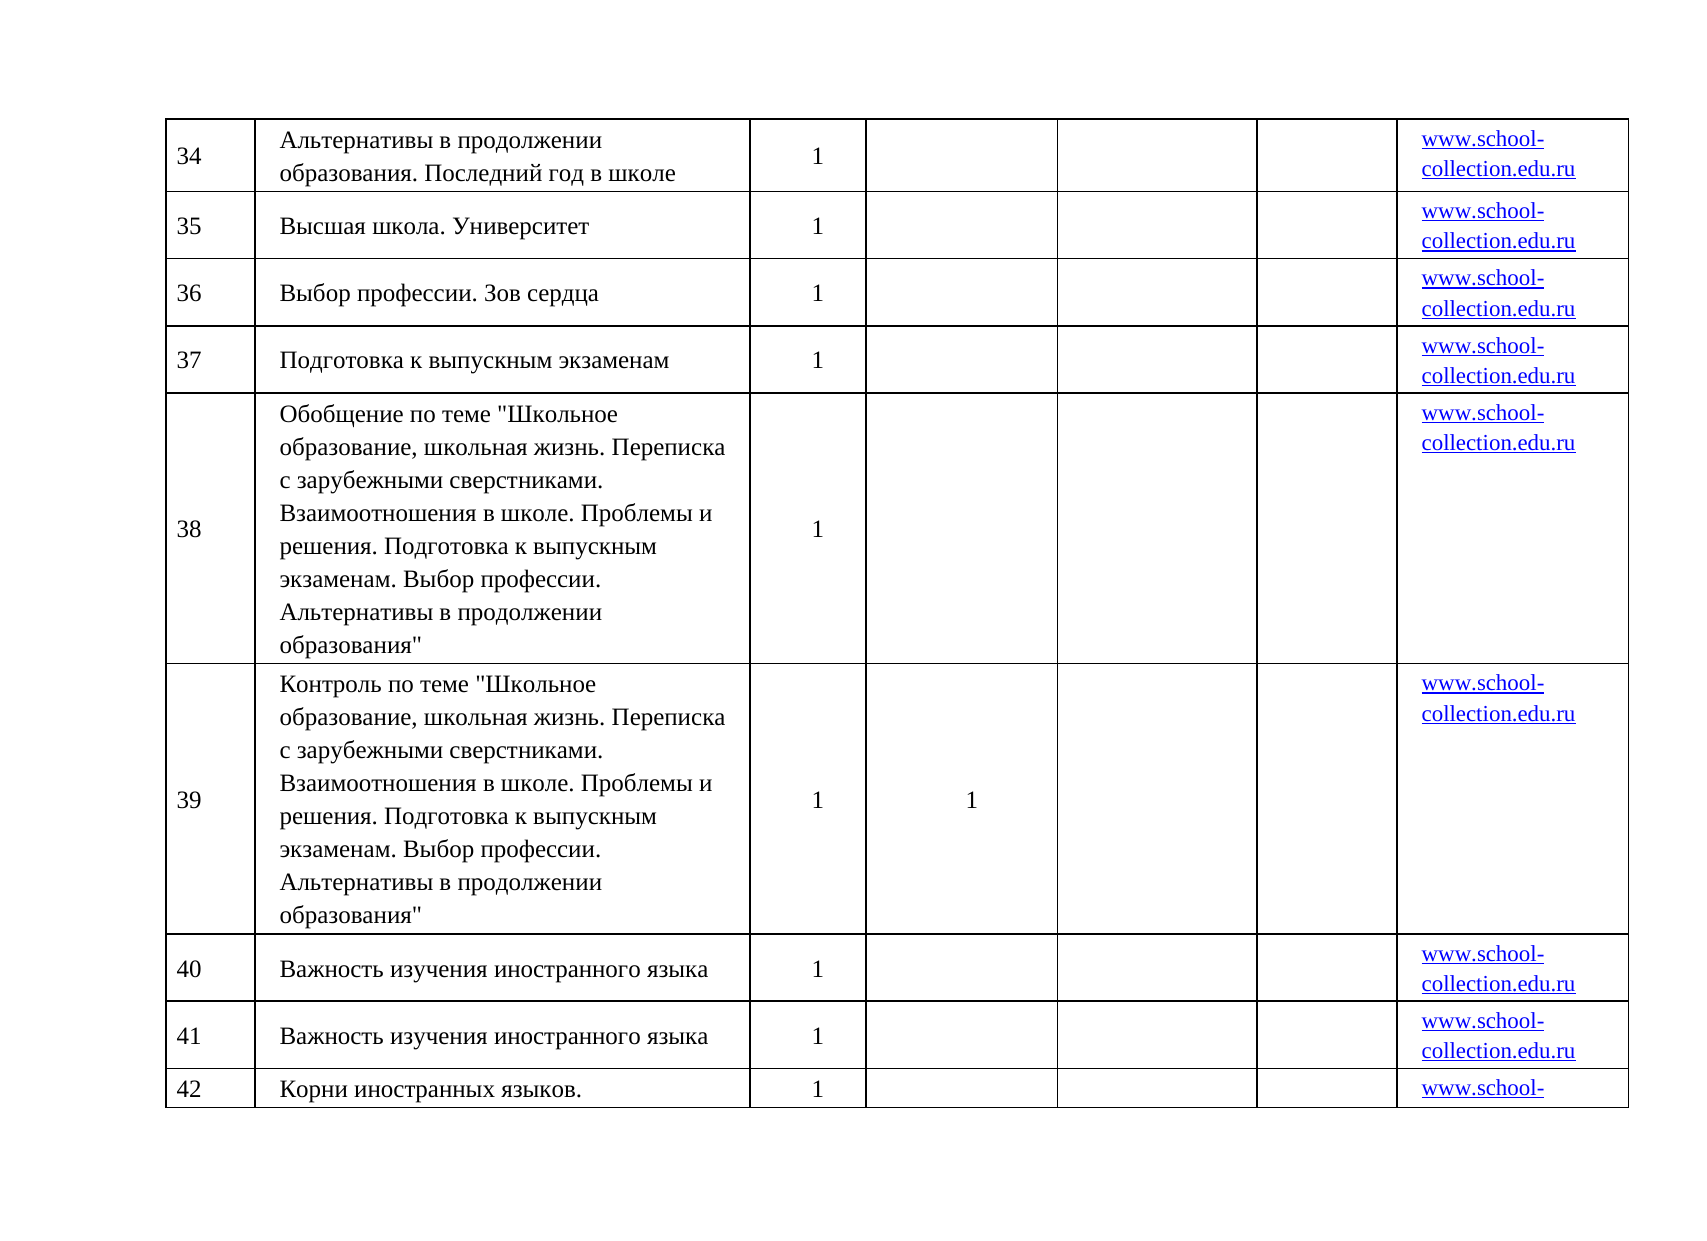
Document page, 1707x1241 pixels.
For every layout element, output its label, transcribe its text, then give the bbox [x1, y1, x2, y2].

table_cell 40 [167, 935, 254, 1000]
table_cell [867, 327, 1057, 392]
table_cell 1 [751, 259, 865, 325]
table_cell www.school-collection.edu.ru [1398, 935, 1628, 1000]
table_cell www.school-collection.edu.ru [1398, 259, 1628, 325]
table_cell 34 [167, 120, 254, 191]
table_cell [1058, 259, 1256, 325]
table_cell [1398, 1069, 1628, 1107]
table_cell [867, 120, 1057, 191]
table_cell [256, 1069, 749, 1107]
table_cell 1 [867, 664, 1057, 933]
table_cell [1258, 1069, 1396, 1107]
table_cell 1 [751, 394, 865, 663]
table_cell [1398, 120, 1628, 191]
table_cell www.school-collection.edu.ru [1398, 192, 1628, 258]
table_cell www.school-collection.edu.ru [1398, 1002, 1628, 1067]
table_cell Высшая школа. Университет [256, 192, 749, 258]
table_cell 1 [751, 192, 865, 258]
table_cell [867, 935, 1057, 1000]
table_cell www.school-collection.edu.ru [1398, 664, 1628, 933]
table_cell [1058, 664, 1256, 933]
table_cell [1258, 935, 1396, 1000]
table_cell 35 [167, 192, 254, 258]
table_cell 37 [167, 327, 254, 392]
table_cell 1 [751, 1069, 865, 1107]
table_cell [1058, 1002, 1256, 1067]
table_cell [1058, 935, 1256, 1000]
table_cell [1258, 259, 1396, 325]
table_cell [1258, 1002, 1396, 1067]
table_cell [867, 259, 1057, 325]
table_cell Альтернативы в продолжении образования. Последний год в школе [256, 120, 749, 191]
table_cell [1258, 394, 1396, 663]
table_cell Важность изучения иностранного языка [256, 935, 749, 1000]
table_cell [1258, 664, 1396, 933]
table_cell [1258, 327, 1396, 392]
table_cell Подготовка к выпускным экзаменам [256, 327, 749, 392]
table_cell 39 [167, 664, 254, 933]
table_cell Выбор профессии. Зов сердца [256, 259, 749, 325]
table_cell [1258, 120, 1396, 191]
table_cell [867, 192, 1057, 258]
table_cell www.school-collection.edu.ru [1398, 327, 1628, 392]
table_cell 1 [751, 935, 865, 1000]
table_cell [867, 1002, 1057, 1067]
table_cell [1258, 192, 1396, 258]
table_cell [867, 394, 1057, 663]
table_cell Важность изучения иностранного языка [256, 1002, 749, 1067]
table_cell 38 [167, 394, 254, 663]
table_cell 41 [167, 1002, 254, 1067]
table_cell 1 [751, 120, 865, 191]
table_cell [867, 1069, 1057, 1107]
table_cell 42 [167, 1069, 254, 1107]
table_cell [1058, 1069, 1256, 1107]
table_cell [1058, 394, 1256, 663]
table_cell Обобщение по теме "Школьное образование, школьная жизнь. Переписка с зарубежными сверстниками. Взаимоотношения в школе. Проблемы и решения. Подготовка к выпускным экзаменам. Выбор профессии. Альтернативы в продолжении образования" [256, 394, 749, 663]
table_cell [1058, 327, 1256, 392]
table_cell 36 [167, 259, 254, 325]
table_cell 1 [751, 327, 865, 392]
table_cell www.school-collection.edu.ru [1398, 394, 1628, 663]
table_cell [1058, 192, 1256, 258]
table_cell Контроль по теме "Школьное образование, школьная жизнь. Переписка с зарубежными сверстниками. Взаимоотношения в школе. Проблемы и решения. Подготовка к выпускным экзаменам. Выбор профессии. Альтернативы в продолжении образования" [256, 664, 749, 933]
table_cell [1058, 120, 1256, 191]
table_cell 1 [751, 1002, 865, 1067]
table_cell 1 [751, 664, 865, 933]
